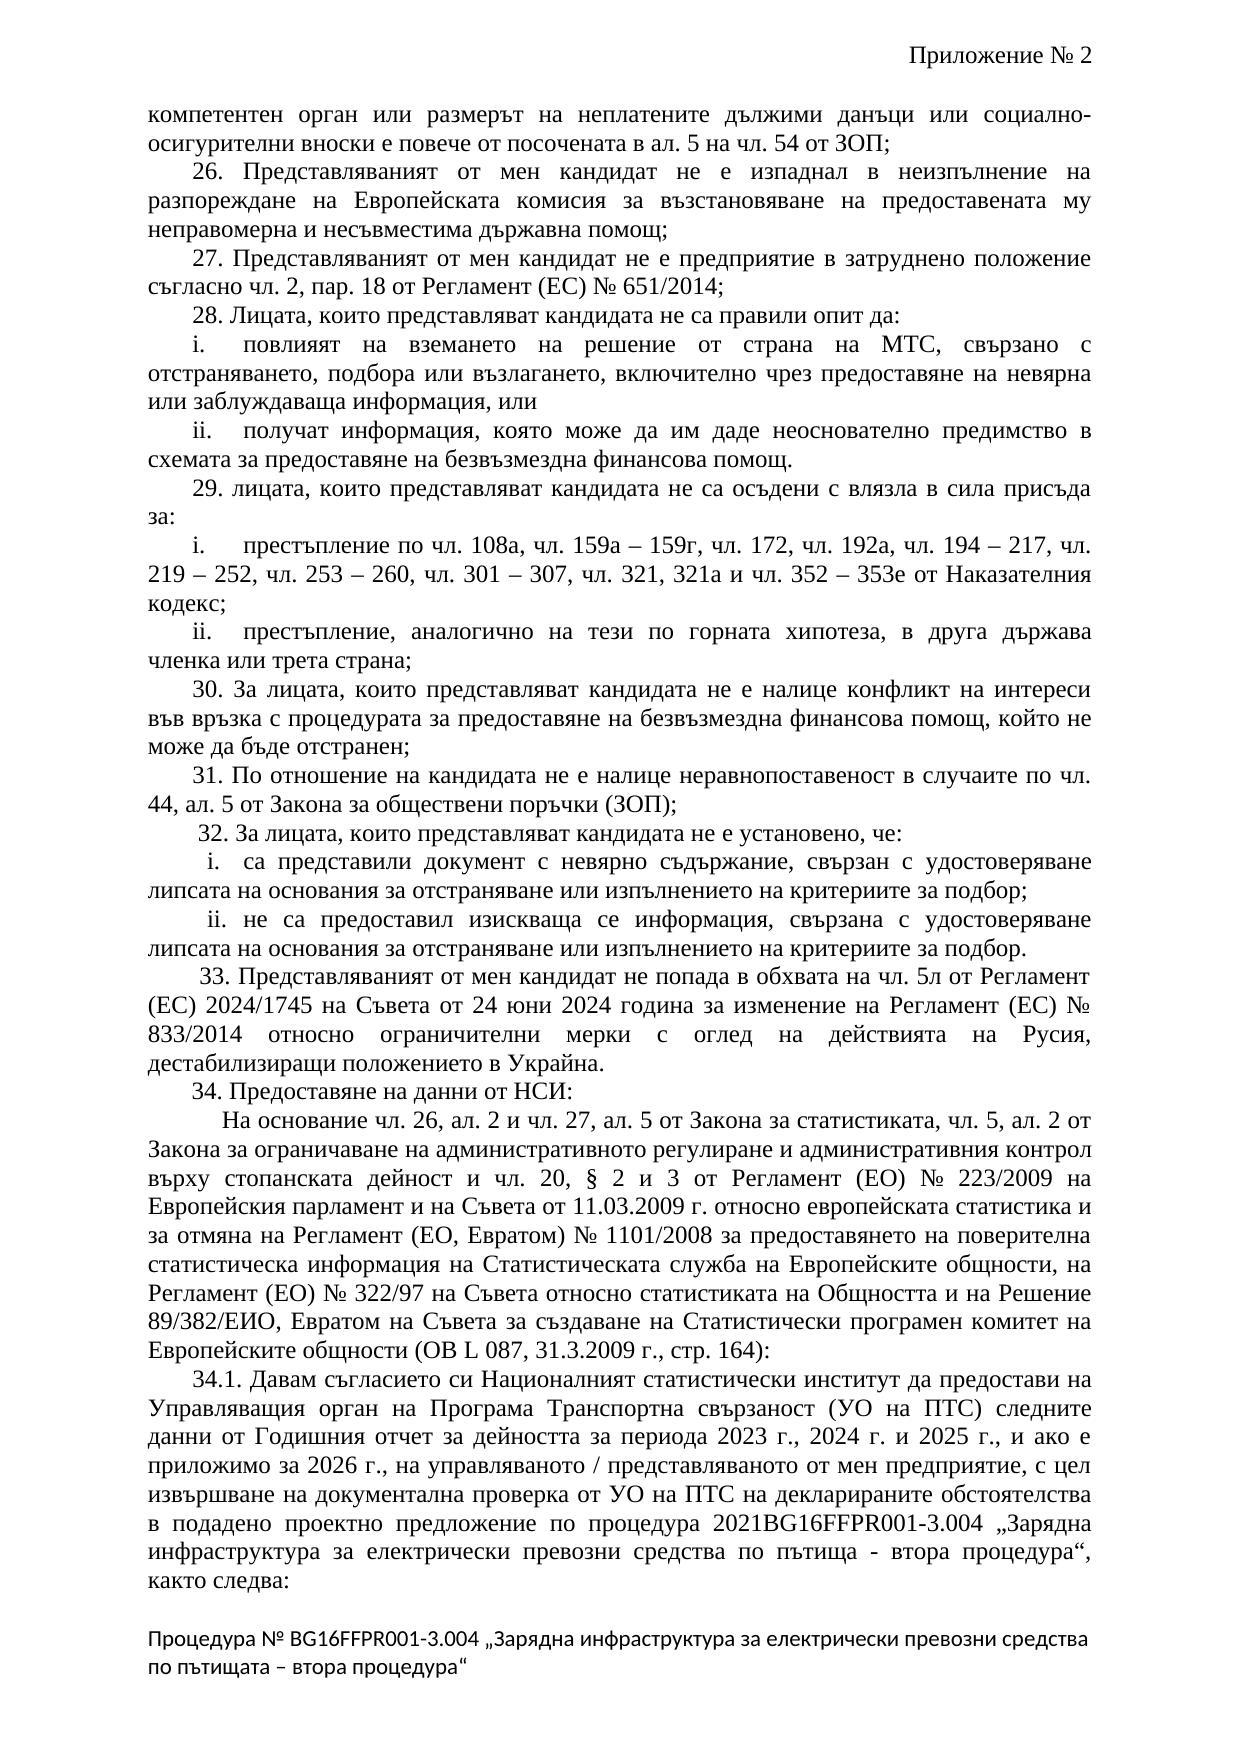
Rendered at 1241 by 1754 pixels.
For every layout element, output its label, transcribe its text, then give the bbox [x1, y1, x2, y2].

text i. престъпление по чл. 108а, чл. 159а – 159г, чл. 172, чл. 192а, чл. 194 – 217, чл. 219 – 252, чл. 253 – 260, чл. 301 – 307, чл. 321, 321а и чл. 352 – 353е от Наказателния кодекс; [148, 530, 1092, 616]
text ii. не са предоставил изискваща се информация, свързана с удостоверяване липсата на основания за отстраняване или изпълнението на критериите за подбор. [148, 904, 1092, 961]
text 28. Лицата, които представляват кандидата не са правили опит да: [148, 300, 1092, 329]
text 29. лицата, които представляват кандидата не са осъдени с влязла в сила присъда за: [148, 473, 1092, 530]
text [148, 99, 1092, 156]
text ii. получат информация, която може да им даде неоснователно предимство в схемата за предоставяне на безвъзмездна финансова помощ. [148, 415, 1092, 473]
text 26. Представляваният от мен кандидат не е изпаднал в неизпълнение на разпореждане на Европейската комисия за възстановяване на предоставената му неправомерна и несъвместима държавна помощ; [148, 156, 1092, 243]
text ii. престъпление, аналогично на тези по горната хипотеза, в друга държава членка или трета страна; [148, 616, 1092, 674]
text 27. Представляваният от мен кандидат не е предприятие в затруднено положение съгласно чл. 2, пар. 18 от Регламент (ЕС) № 651/2014; [148, 243, 1092, 300]
text 30. За лицата, които представляват кандидата не е налице конфликт на интереси във връзка с процедурата за предоставяне на безвъзмездна финансова помощ, който не може да бъде отстранен; [148, 674, 1092, 760]
text 31. По отношение на кандидата не е налице неравнопоставеност в случаите по чл. 44, ал. 5 от Закона за обществени поръчки (ЗОП); [148, 760, 1092, 818]
text i. повлияят на вземането на решение от страна на МТС, свързано с отстраняването, подбора или възлагането, включително чрез предоставяне на невярна или заблуждаваща информация, или [148, 329, 1092, 415]
text 34.1. Давам съгласието си Националният статистически институт да предостави на Управляващия орган на Програма Транспортна свързаност (УО на ПТС) следните данни от Годишния отчет за дейността за периода 2023 г., 2024 г. и 2025 г., и ако е приложимо за 2026 г., на управляваното / представляваното от мен предприятие, с цел извършване на документална проверка от УО на ПТС на декларираните обстоятелства в подадено проектно предложение по процедура 2021BG16FFPR001-3.004 „Зарядна инфраструктура за електрически превозни средства по пътища - втора процедура“, както следва: [148, 1364, 1092, 1594]
text i. са представили документ с невярно съдържание, свързан с удостоверяване липсата на основания за отстраняване или изпълнението на критериите за подбор; [148, 846, 1092, 904]
text 33. Представляваният от мен кандидат не попада в обхвата на чл. 5л от Регламент (ЕС) 2024/1745 на Съвета от 24 юни 2024 година за изменение на Регламент (ЕС) № 833/2014 относно ограничителни мерки с оглед на действията на Русия, дестабилизиращи положението в Украйна. [148, 961, 1092, 1076]
text 32. За лицата, които представляват кандидата не е установено, че: [148, 818, 1092, 846]
text 34. Предоставяне на данни от НСИ: [148, 1076, 1092, 1105]
text На основание чл. 26, ал. 2 и чл. 27, ал. 5 от Закона за статистиката, чл. 5, ал. 2 от Закона за ограничаване на административното регулиране и административния контрол върху стопанската дейност и чл. 20, § 2 и 3 от Регламент (ЕО) № 223/2009 на Европейския парламент и на Съвета от 11.03.2009 г. относно европейската статистика и за отмяна на Регламент (ЕО, Евратом) № 1101/2008 за предоставянето на поверителна статистическа информация на Статистическата служба на Европейските общности, на Регламент (ЕО) № 322/97 на Съвета относно статистиката на Общността и на Решение 89/382/ЕИО, Евратом на Съвета за създаване на Статистически програмен комитет на Европейските общности (ОВ L 087, 31.3.2009 г., стp. 164): [148, 1105, 1092, 1364]
